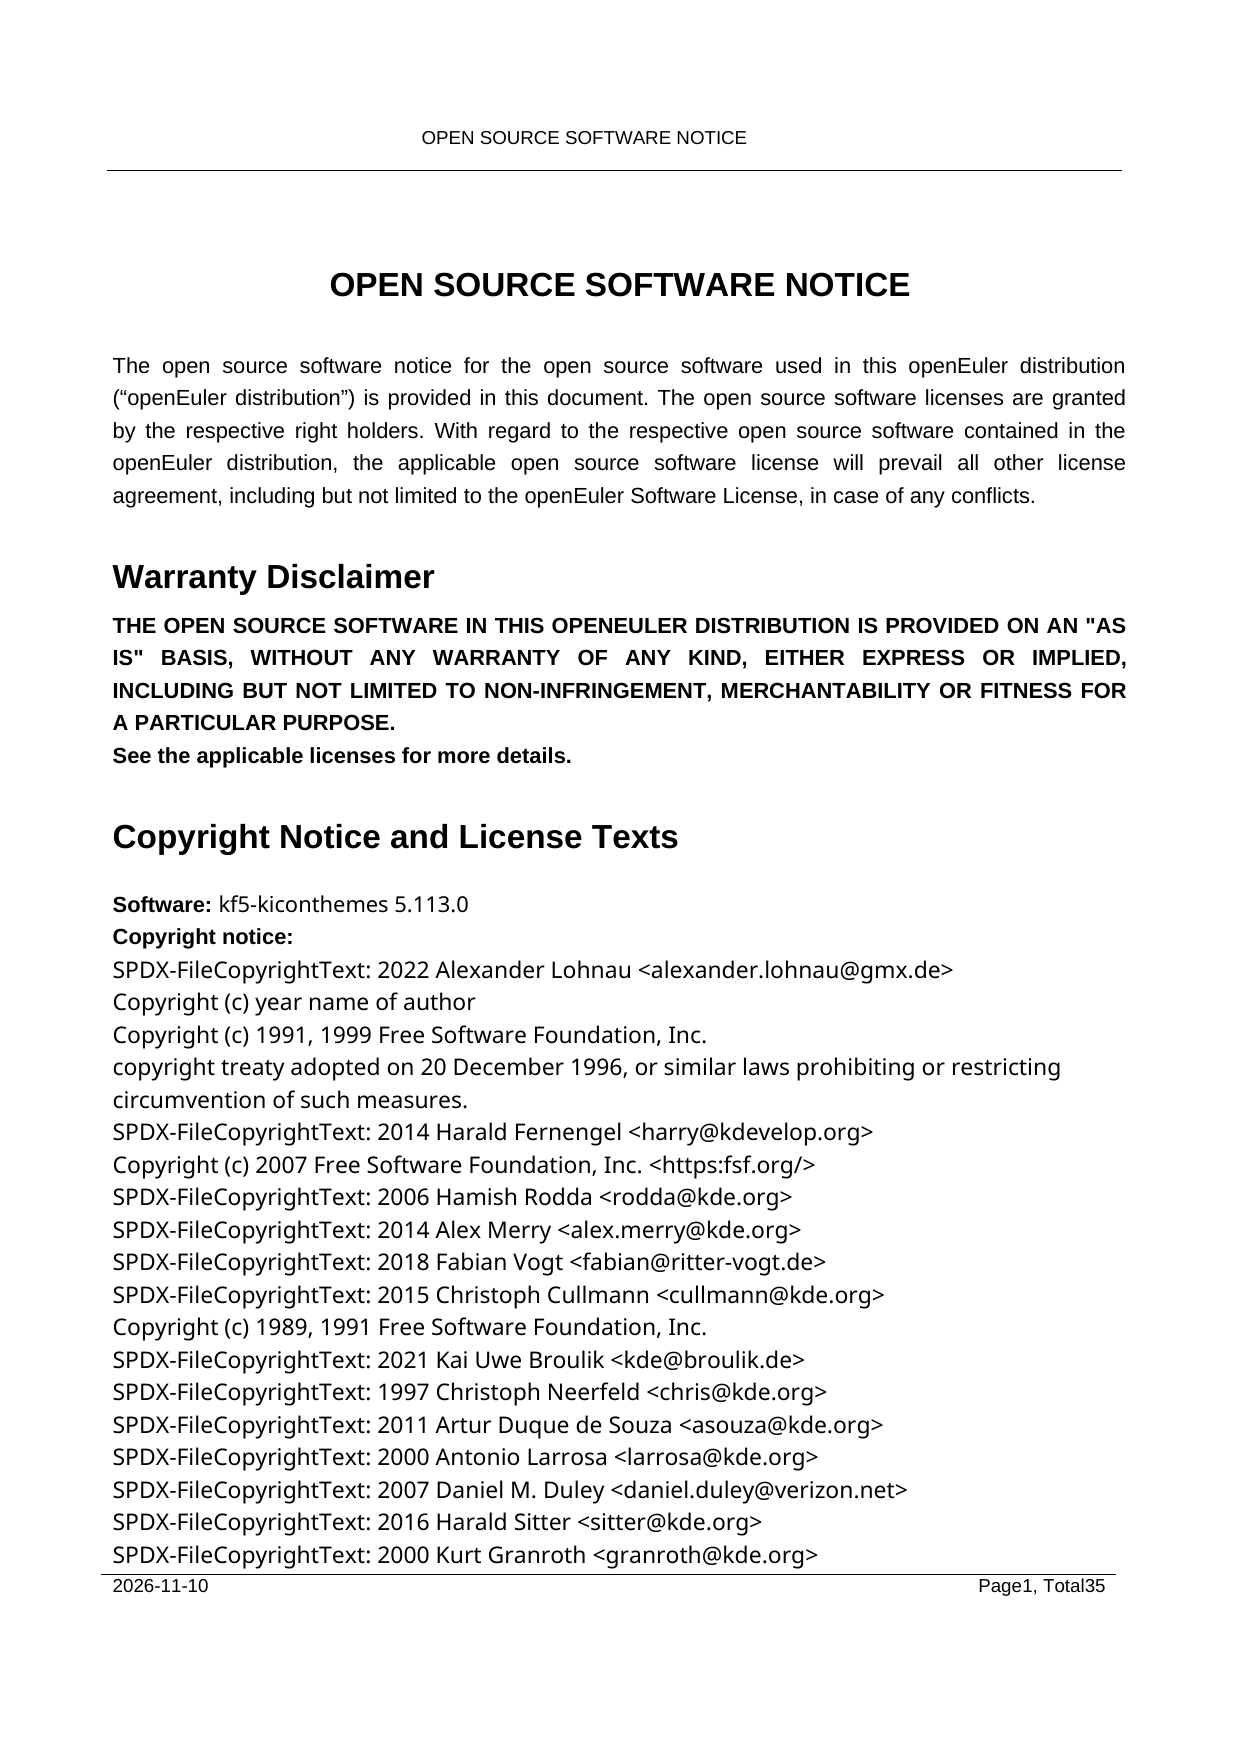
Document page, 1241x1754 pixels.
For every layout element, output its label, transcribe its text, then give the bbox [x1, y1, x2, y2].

text Copyright notice: [112, 921, 1128, 953]
text Warranty Disclaimer [112, 544, 1128, 609]
text The open source software notice for the open source software used in this openEuler distribution (“openEuler distribution”) is provided in this document. The open source software licenses are granted by the respective right holders. With regard to the respective open source software contained in the openEuler distribution, the applicable open source software license will prevail all other license agreement, including but not limited to the openEuler Software License, in case of any conflicts. [112, 349, 1128, 511]
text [112, 953, 1128, 1571]
text THE OPEN SOURCE SOFTWARE IN THIS OPENEULER DISTRIBUTION IS PROVIDED ON AN "AS IS" BASIS, WITHOUT ANY WARRANTY OF ANY KIND, EITHER EXPRESS OR IMPLIED, INCLUDING BUT NOT LIMITED TO NON-INFRINGEMENT, MERCHANTABILITY OR FITNESS FOR A PARTICULAR PURPOSE. See the applicable licenses for more details. [112, 609, 1128, 771]
text Copyright Notice and License Texts [112, 804, 1128, 869]
text OPEN SOURCE SOFTWARE NOTICE [112, 251, 1128, 316]
text Software: kf5-kiconthemes 5.113.0 [112, 888, 1128, 921]
